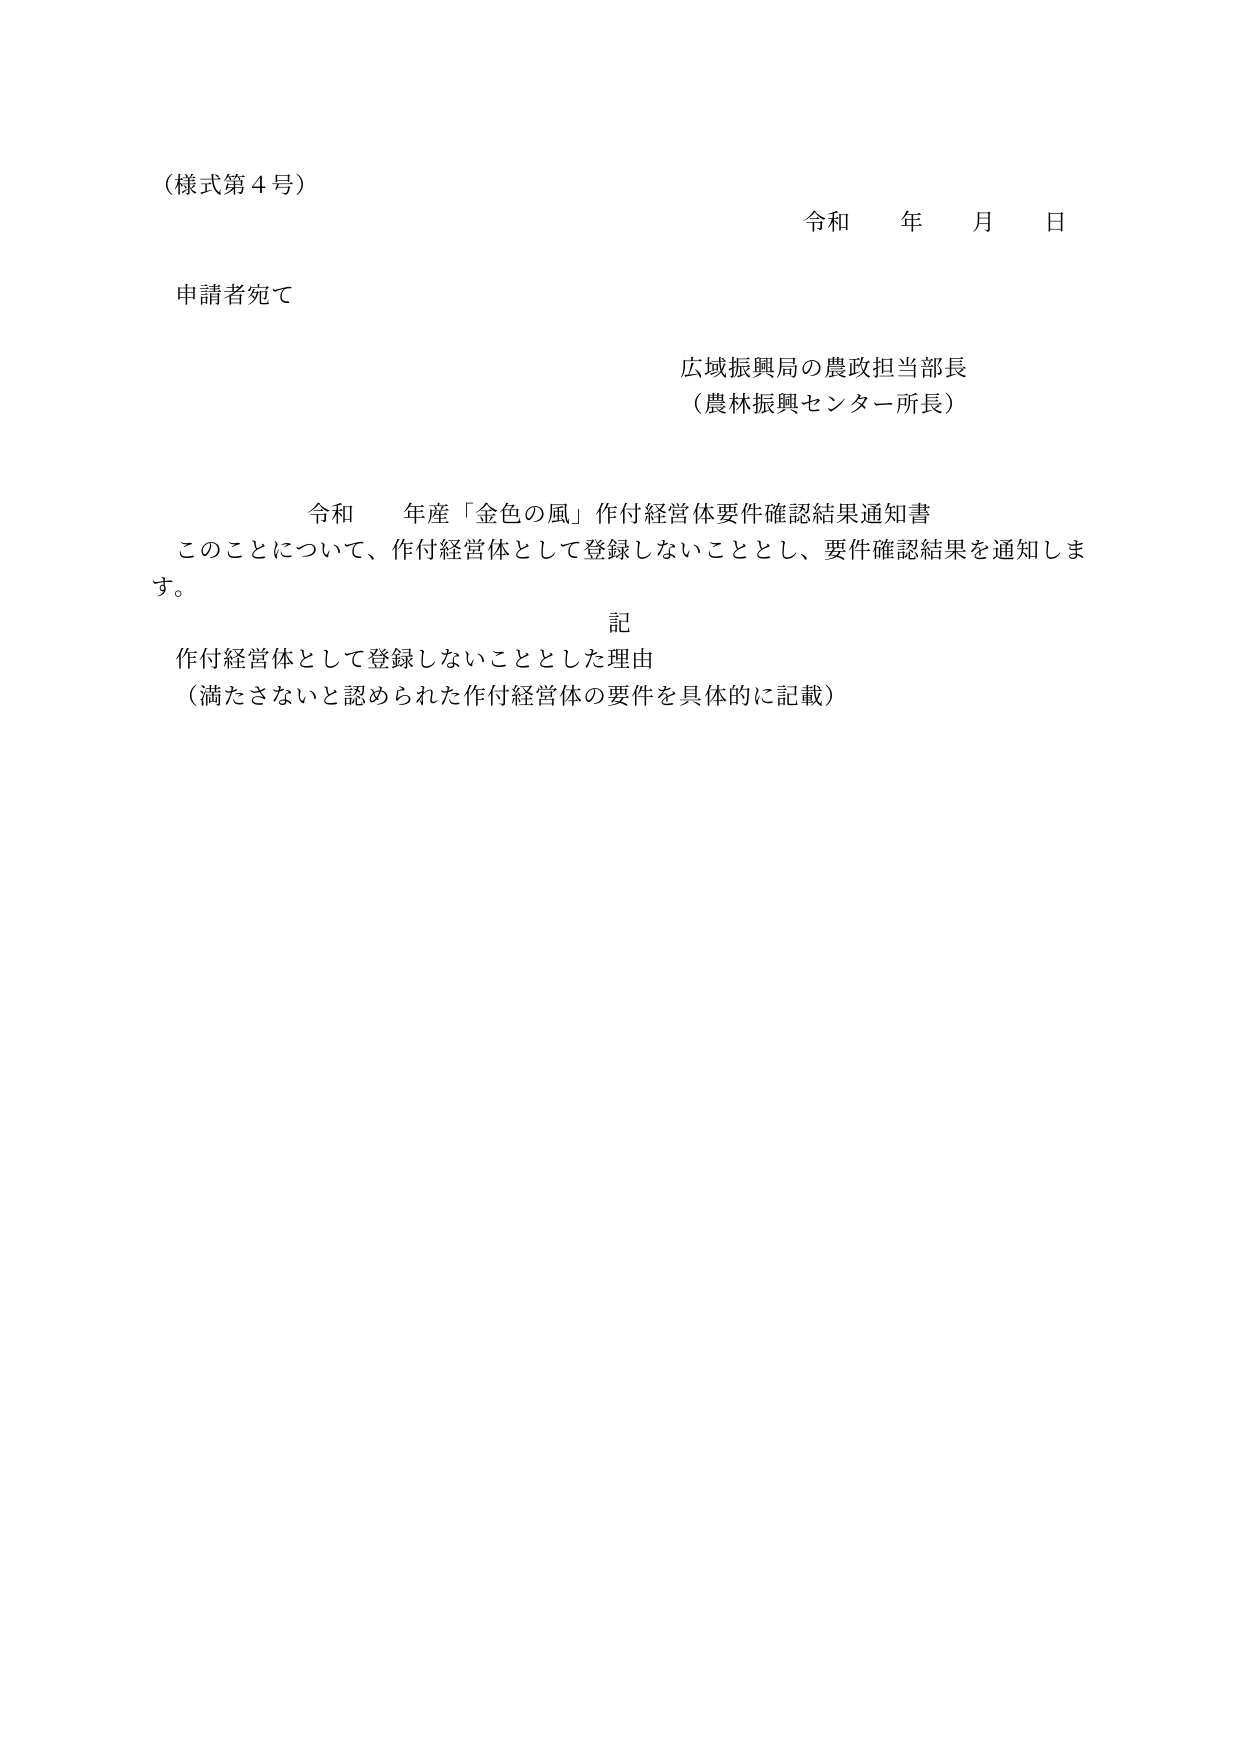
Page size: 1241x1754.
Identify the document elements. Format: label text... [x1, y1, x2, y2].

text 令和 年 月 日 [151, 202, 1068, 239]
text 申請者宛て [151, 275, 1089, 312]
text （農林振興センター所長） [676, 384, 1089, 421]
text 令和 年産「金色の風」作付経営体要件確認結果通知書 [151, 494, 1089, 530]
text 広域振興局の農政担当部長 [676, 348, 1089, 384]
text （満たさないと認められた作付経営体の要件を具体的に記載） [151, 676, 1089, 713]
text （様式第４号） [151, 166, 1089, 202]
text このことについて、作付経営体として登録しないこととし、要件確認結果を通知します。 [151, 530, 1089, 603]
text 作付経営体として登録しないこととした理由 [151, 640, 1089, 676]
text 記 [151, 603, 1089, 640]
